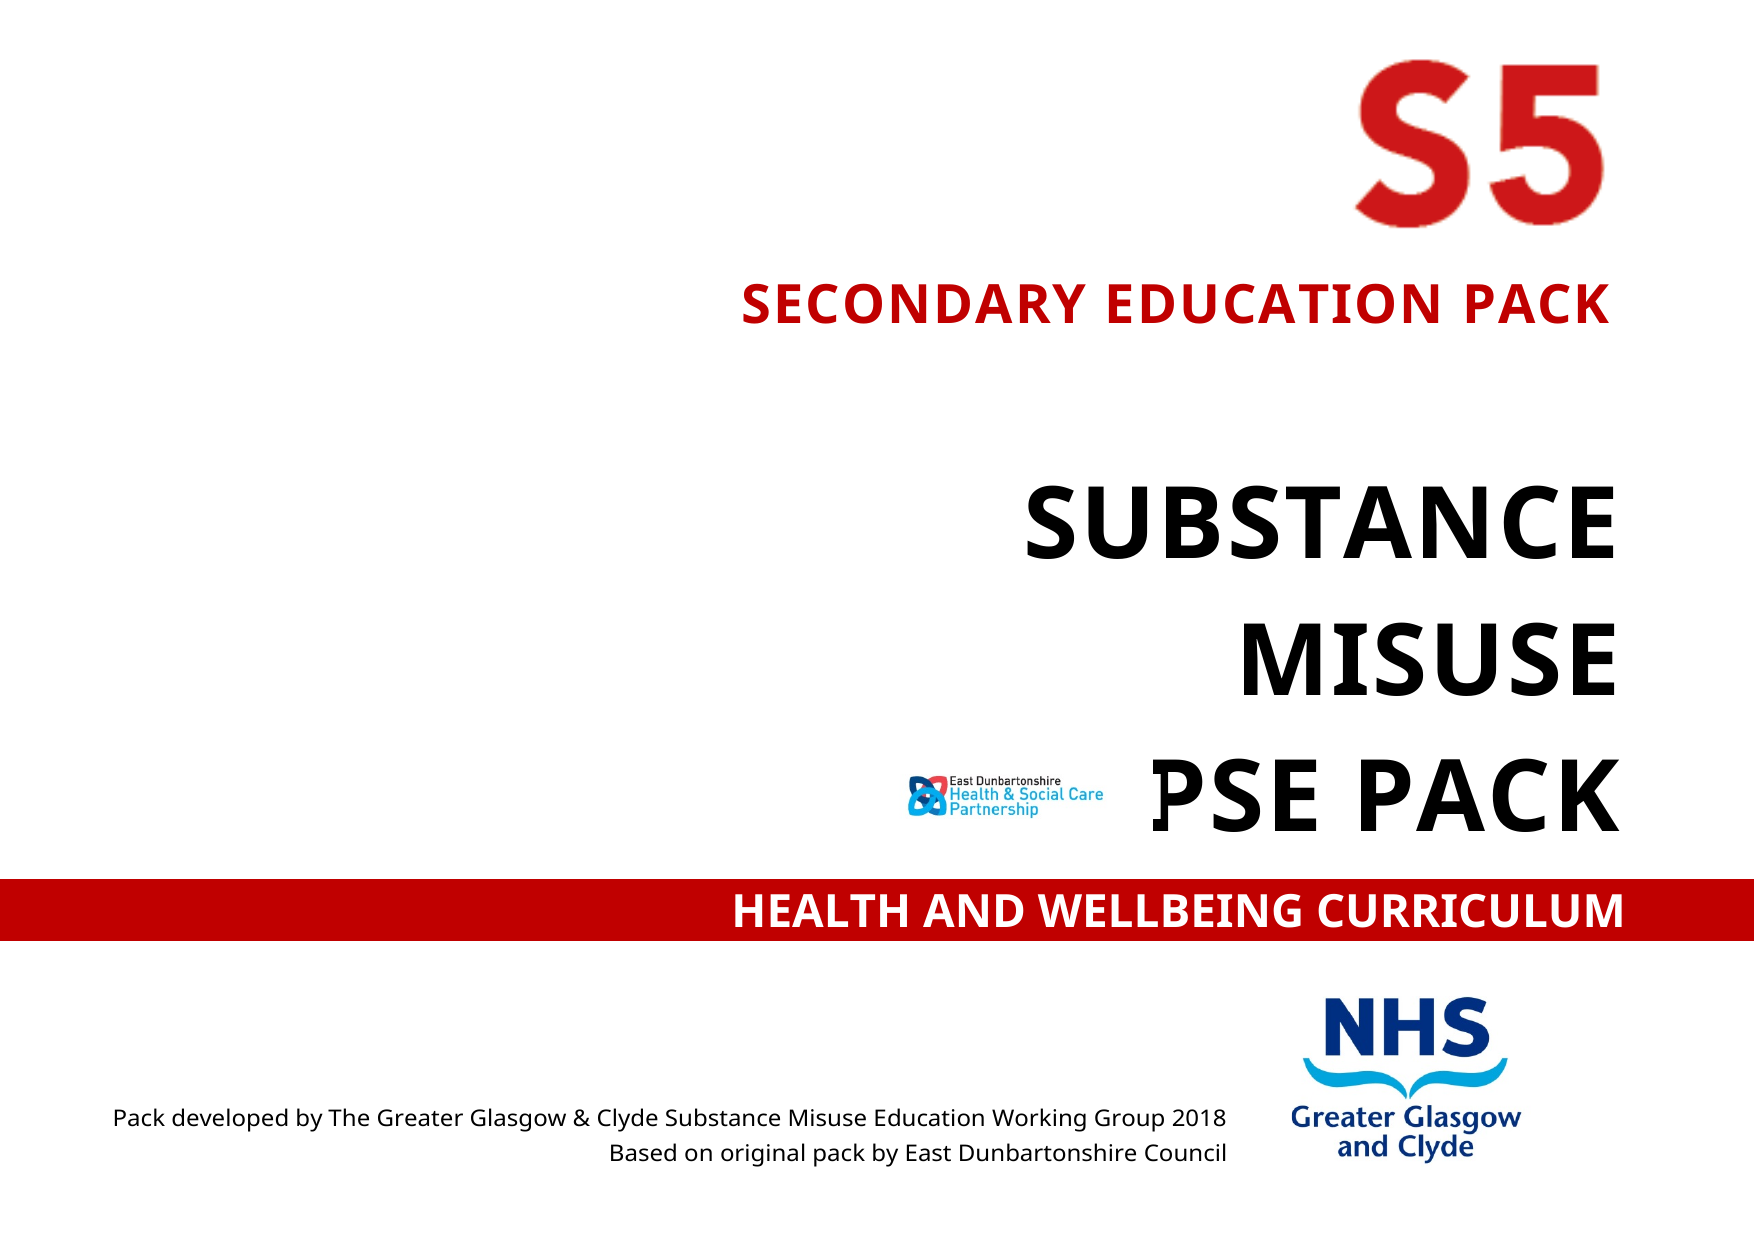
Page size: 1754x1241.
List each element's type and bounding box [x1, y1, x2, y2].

picture [1339, 43, 1630, 236]
picture [888, 774, 1161, 818]
